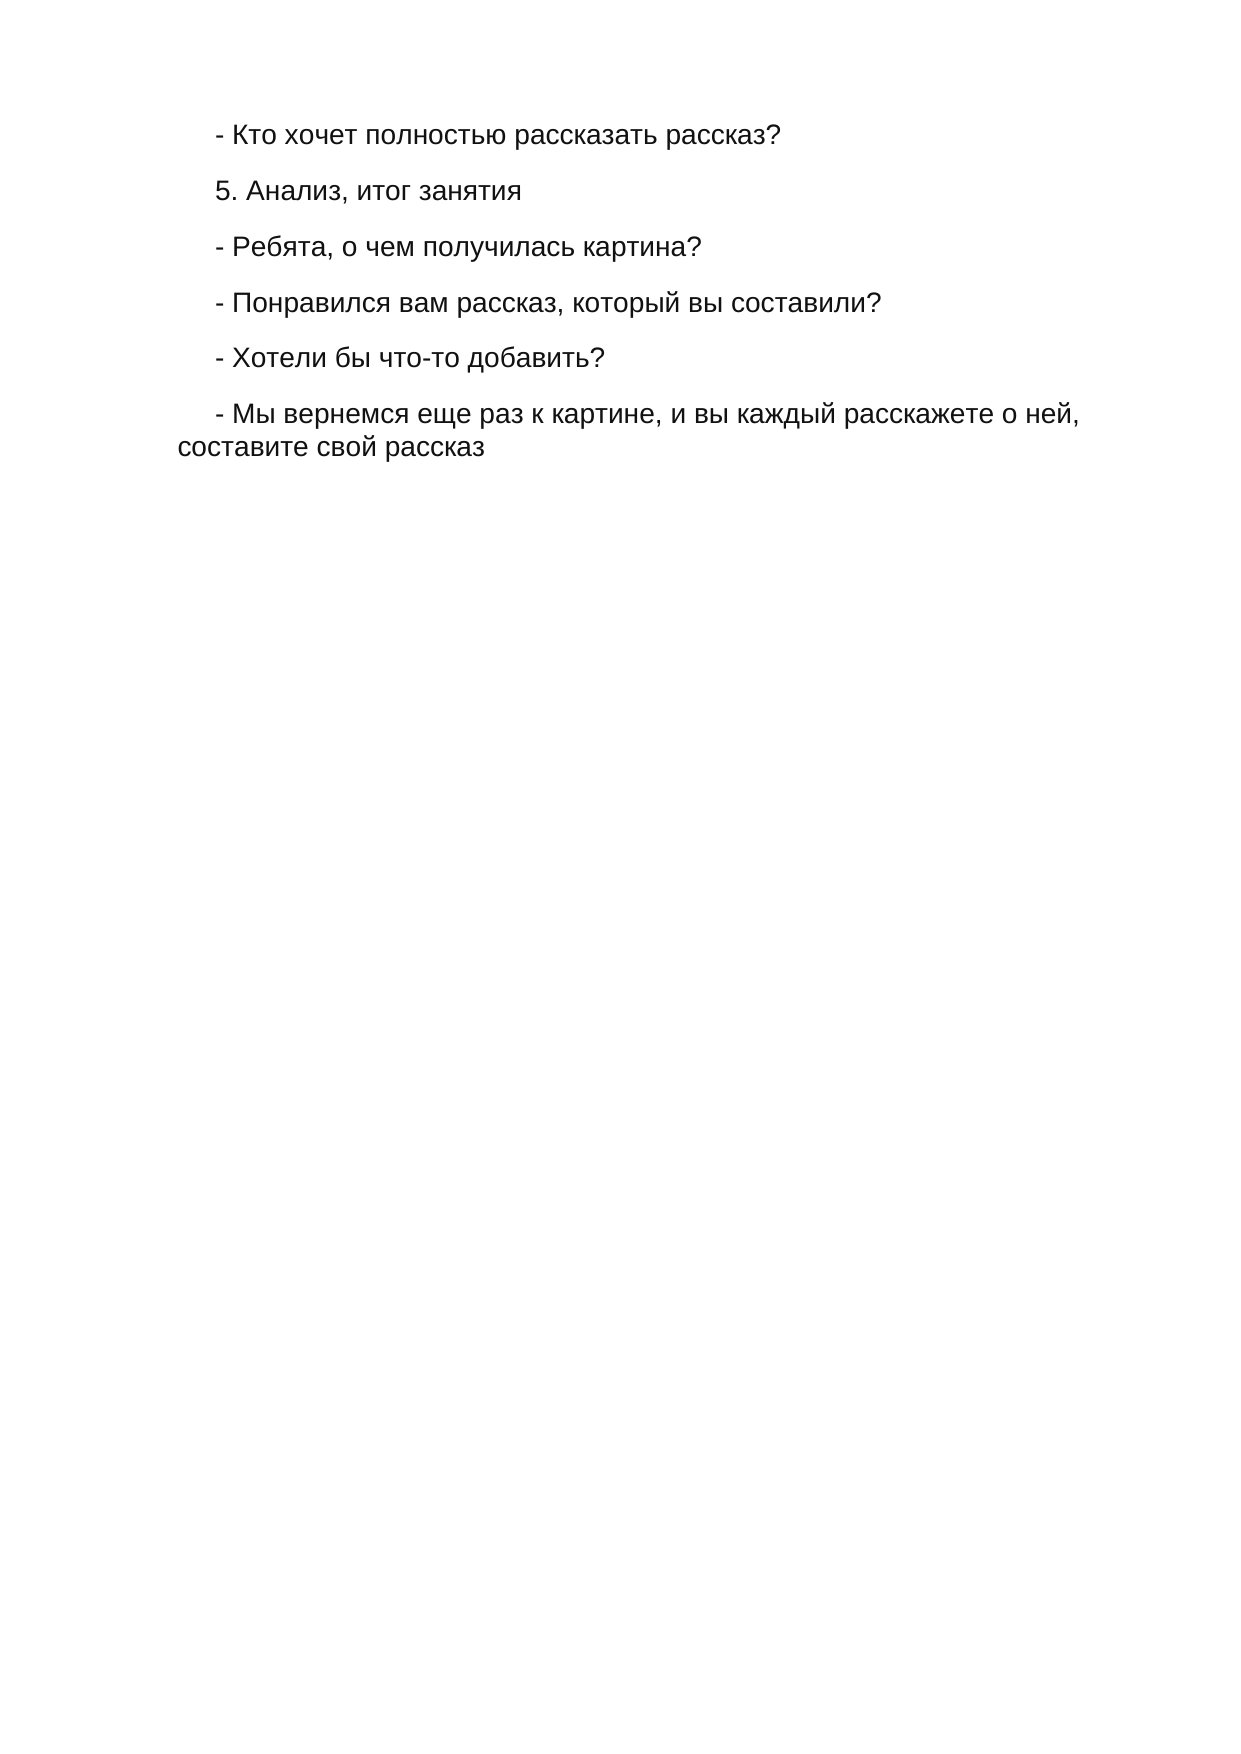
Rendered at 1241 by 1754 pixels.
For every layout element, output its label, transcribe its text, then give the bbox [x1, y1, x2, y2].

text 5. Анализ, итог занятия [177, 174, 1152, 206]
text - Хотели бы что-то добавить? [177, 341, 1152, 374]
text - Понравился вам рассказ, который вы составили? [177, 286, 1152, 318]
text - Мы вернемся еще раз к картине, и вы каждый расскажете о ней, составите свой рассказ [177, 397, 1152, 462]
text - Ребята, о чем получилась картина? [177, 230, 1152, 262]
text - Кто хочет полностью рассказать рассказ? [177, 118, 1152, 151]
